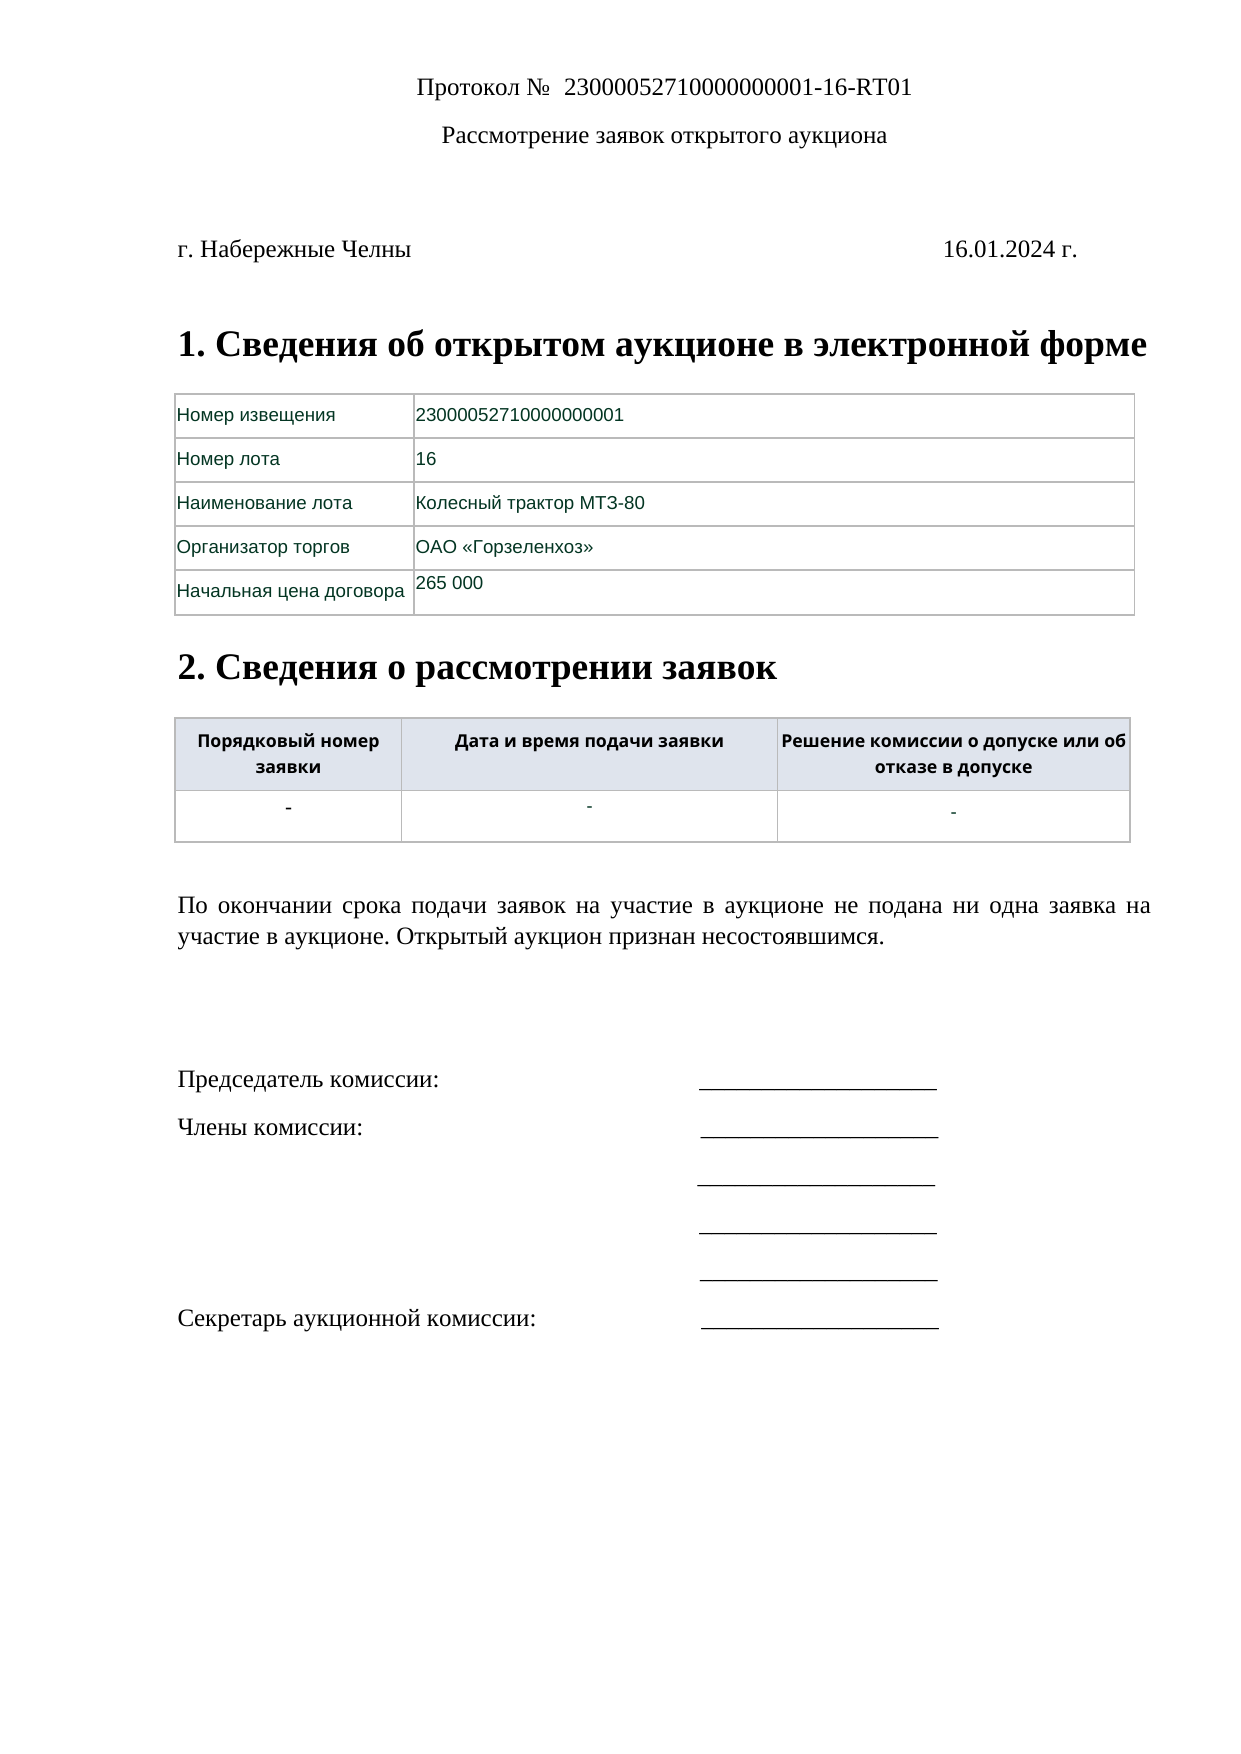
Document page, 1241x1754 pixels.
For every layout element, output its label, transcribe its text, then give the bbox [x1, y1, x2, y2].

table_cell - [778, 791, 1129, 841]
text Члены комиссии: ___________________ [177, 1112, 1152, 1141]
table_cell 16 [415, 439, 1134, 481]
text Рассмотрение заявок открытого аукциона [177, 120, 1152, 149]
table_header Решение комиссии о допуске или об отказе в допуске [778, 719, 1129, 790]
table_cell 265 000 [415, 571, 1134, 614]
text По окончании срока подачи заявок на участие в аукционе не подана ни одна заявка на участие в аукционе. Открытый аукцион признан несостоявшимся. [177, 890, 1152, 950]
text ___________________ [693, 1208, 1152, 1236]
text Протокол № 23000052710000000001-16-RT01 [177, 72, 1152, 101]
table_header 23000052710000000001 [415, 395, 1134, 437]
table_header Номер извещения [176, 395, 413, 437]
table_cell - [402, 791, 777, 841]
table_header Порядковый номер заявки [176, 719, 401, 790]
text ___________________ [251, 1255, 1152, 1284]
table_cell Номер лота [176, 439, 413, 481]
text 1. Сведения об открытом аукционе в электронной форме [177, 321, 1152, 364]
table_cell Колесный трактор МТЗ-80 [415, 483, 1134, 525]
table_cell Организатор торгов [176, 527, 413, 569]
table_cell - [176, 791, 401, 841]
table_cell ОАО «Горзеленхоз» [415, 527, 1134, 569]
table_cell Наименование лота [176, 483, 413, 525]
table_header Дата и время подачи заявки [402, 719, 777, 790]
text г. Набережные Челны 16.01.2024 г. [177, 234, 1152, 263]
text Секретарь аукционной комиссии: ___________________ [177, 1303, 1152, 1332]
table_cell Начальная цена договора [176, 571, 413, 614]
text Председатель комиссии: ___________________ [177, 1064, 1152, 1093]
text ___________________ [177, 1160, 1152, 1189]
text 2. Сведения о рассмотрении заявок [177, 645, 1152, 688]
